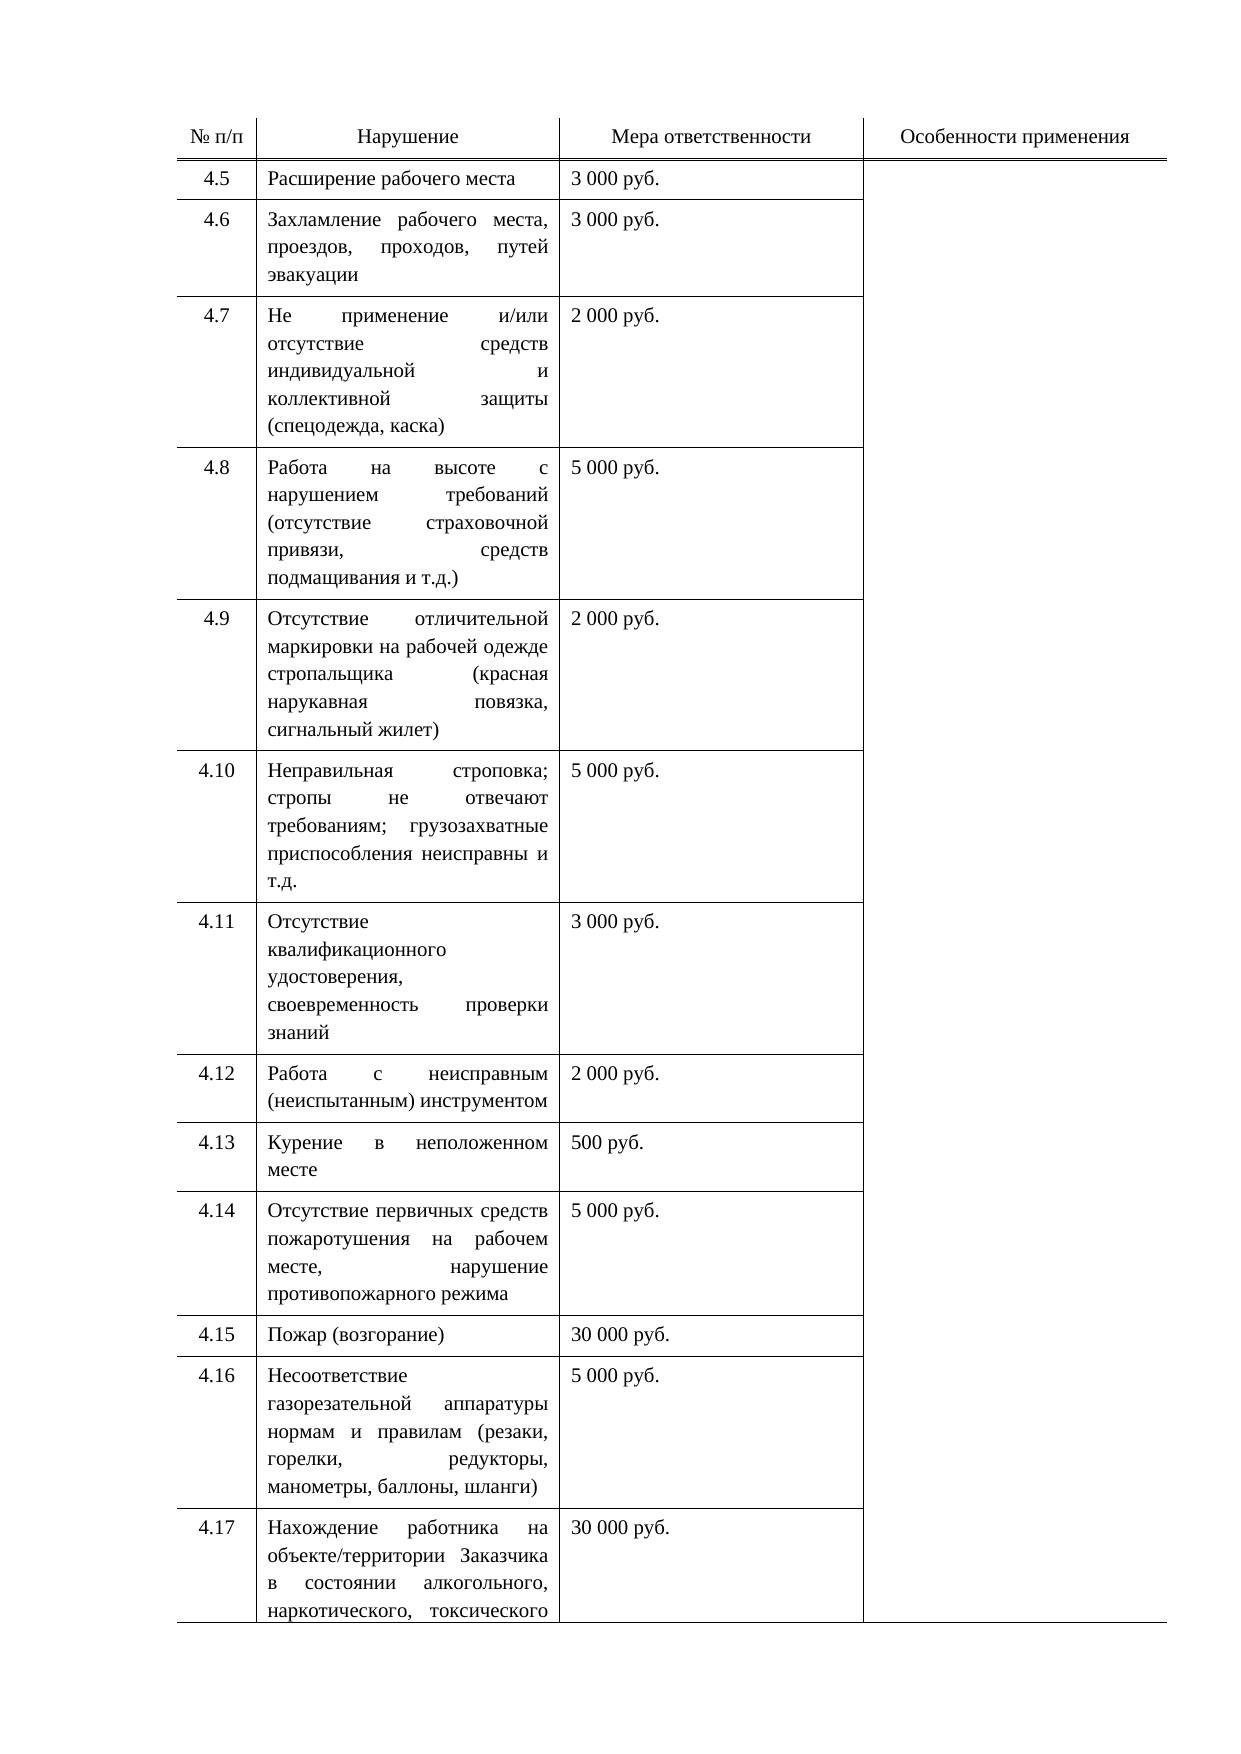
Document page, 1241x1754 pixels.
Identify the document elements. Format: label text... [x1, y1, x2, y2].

table_cell Не применение и/или отсутствие средств индивидуальной и коллективной защиты (спецодежда, каска) [257, 297, 559, 447]
table_cell 4.5 [177, 161, 256, 199]
table_cell 5 000 руб. [560, 1192, 863, 1315]
table_cell 5 000 руб. [560, 448, 863, 599]
table_header № п/п [177, 118, 256, 158]
table_cell 4.17 [177, 1509, 256, 1622]
table_cell Неправильная строповка; стропы не отвечают требованиям; грузозахватные приспособления неисправны и т.д. [257, 751, 559, 902]
table_cell 2 000 руб. [560, 297, 863, 447]
table_cell 3 000 руб. [560, 200, 863, 296]
table_cell 500 руб. [560, 1123, 863, 1191]
table_cell 2 000 руб. [560, 600, 863, 750]
table_cell Курение в неположенном месте [257, 1123, 559, 1191]
table_cell Несоответствие газорезательной аппаратуры нормам и правилам (резаки, горелки, редукторы, манометры, баллоны, шланги) [257, 1357, 559, 1508]
table_cell 4.15 [177, 1316, 256, 1356]
table_header Особенности применения [864, 118, 1167, 158]
table_cell 4.8 [177, 448, 256, 599]
table_cell 4.11 [177, 903, 256, 1053]
table_cell 4.10 [177, 751, 256, 902]
table_cell 5 000 руб. [560, 1357, 863, 1508]
table_cell 3 000 руб. [560, 903, 863, 1053]
table_cell 4.14 [177, 1192, 256, 1315]
table_cell 5 000 руб. [560, 751, 863, 902]
table_cell Работа на высоте с нарушением требований (отсутствие страховочной привязи, средств подмащивания и т.д.) [257, 448, 559, 599]
table_cell 30 000 руб. [560, 1509, 863, 1622]
table_cell Отсутствие первичных средств пожаротушения на рабочем месте, нарушение противопожарного режима [257, 1192, 559, 1315]
table_cell 4.16 [177, 1357, 256, 1508]
table_cell 2 000 руб. [560, 1055, 863, 1122]
table_cell Пожар (возгорание) [257, 1316, 559, 1356]
table_cell Работа с неисправным (неиспытанным) инструментом [257, 1055, 559, 1122]
table_cell 4.6 [177, 200, 256, 296]
table_cell Отсутствие квалификационного удостоверения, своевременность проверки знаний [257, 903, 559, 1053]
table_cell 3 000 руб. [560, 161, 863, 199]
table_cell 30 000 руб. [560, 1316, 863, 1356]
table_cell 4.13 [177, 1123, 256, 1191]
table_header Нарушение [257, 118, 559, 158]
table_cell 4.7 [177, 297, 256, 447]
table_cell 4.9 [177, 600, 256, 750]
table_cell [257, 1509, 559, 1622]
table_header Мера ответственности [560, 118, 863, 158]
table_cell Захламление рабочего места, проездов, проходов, путей эвакуации [257, 200, 559, 296]
table_cell Отсутствие отличительной маркировки на рабочей одежде стропальщика (красная нарукавная повязка, сигнальный жилет) [257, 600, 559, 750]
table_cell Расширение рабочего места [257, 161, 559, 199]
table_cell 4.12 [177, 1055, 256, 1122]
